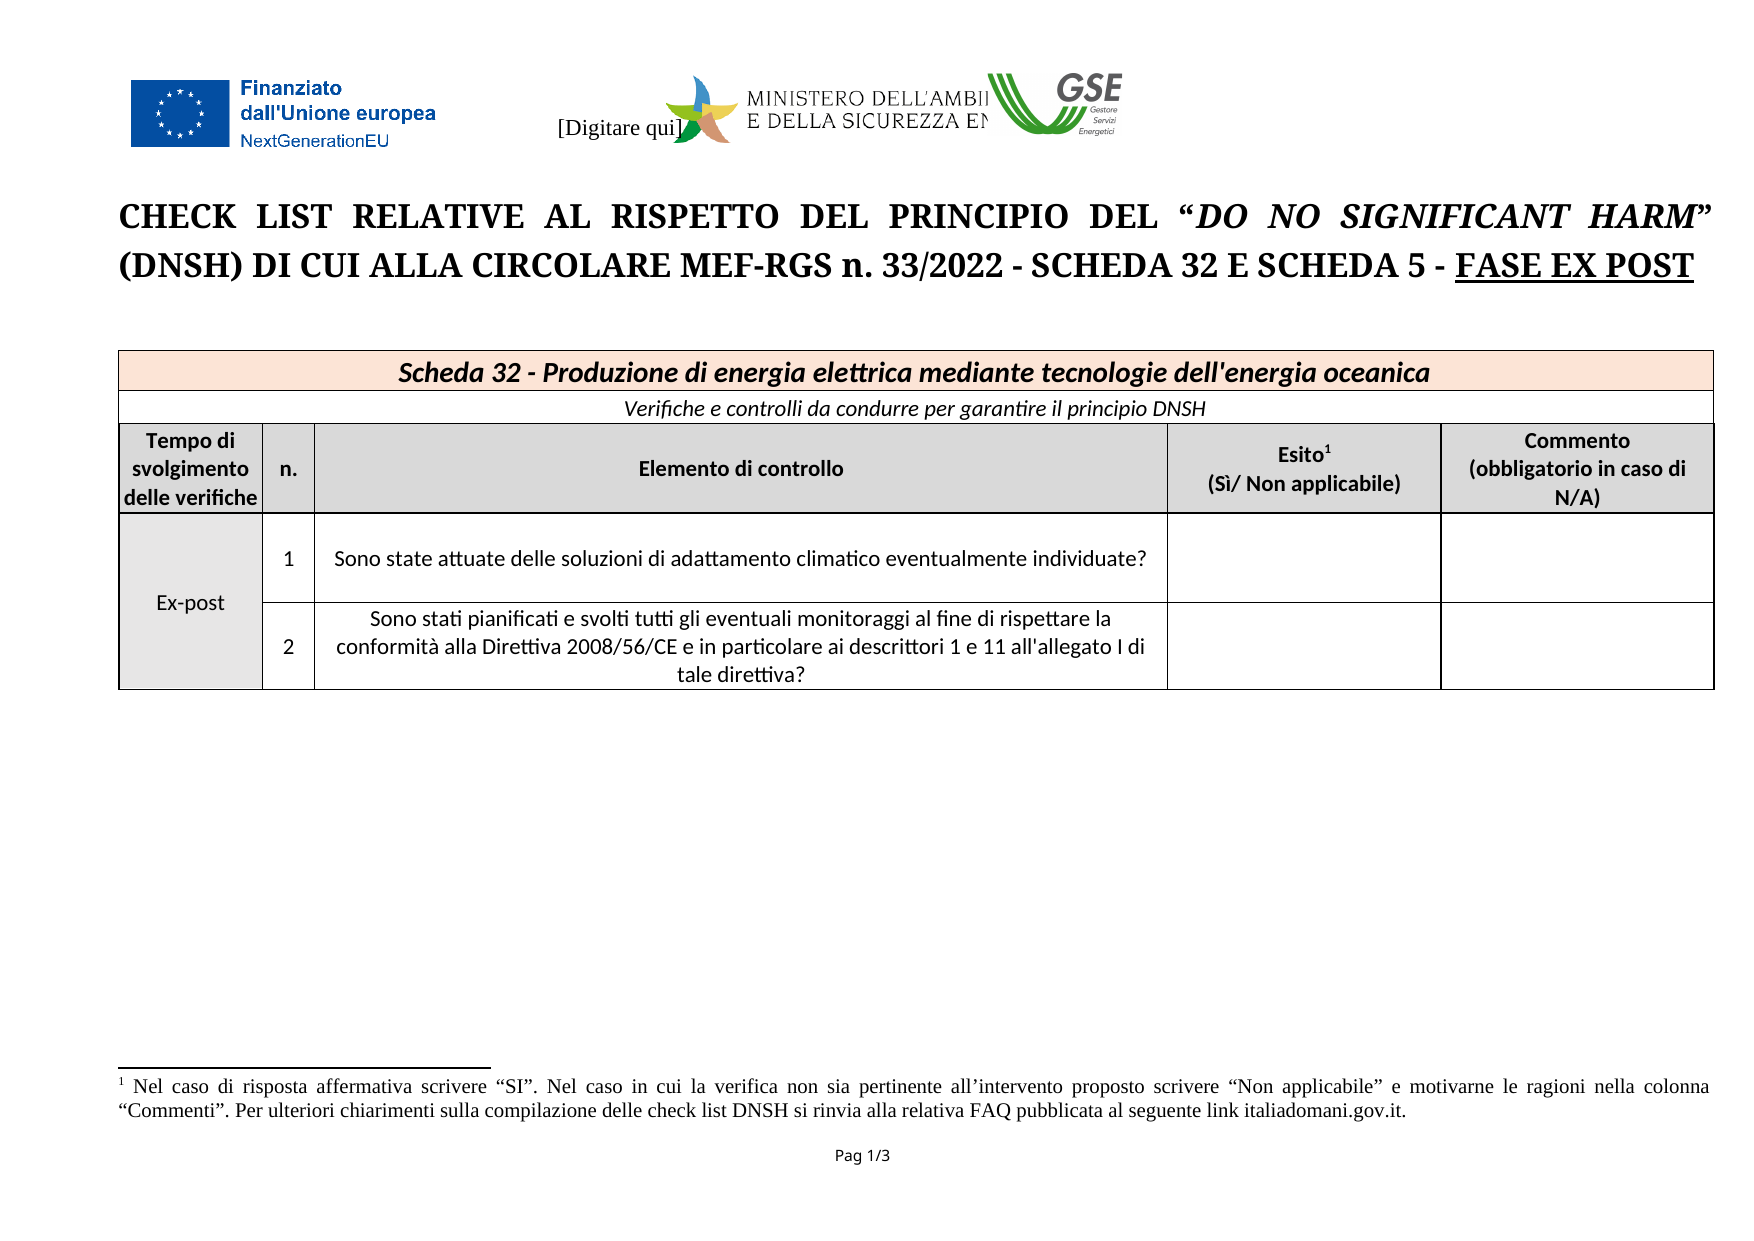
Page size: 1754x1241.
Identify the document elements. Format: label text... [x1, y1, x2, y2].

text CHECK LIST RELATIVE AL RISPETTO DEL PRINCIPIO DEL “DO NO SIGNIFICANT HARM” (DNSH) DI CUI ALLA CIRCOLARE MEF-RGS n. 33/2022 - SCHEDA 32 E SCHEDA 5 - FASE EX POST [118, 193, 1713, 287]
table_cell Sono state attuate delle soluzioni di adattamento climatico eventualmente individuate? [315, 514, 1167, 602]
table_cell [1168, 603, 1440, 688]
picture [118, 73, 471, 153]
table_cell Tempo di svolgimento delle verifiche [120, 424, 262, 512]
table_cell 2 [263, 603, 314, 688]
table_cell Ex-post [120, 514, 262, 688]
table_cell Sono stati pianificati e svolti tutti gli eventuali monitoraggi al fine di rispettare la conformità alla Direttiva 2008/56/CE e in particolare ai descrittori 1 e 11 all'allegato I di tale direttiva? [315, 603, 1167, 688]
table_cell [1442, 603, 1713, 688]
table_cell 1 [263, 514, 314, 602]
table_cell Commento (obbligatorio in caso di N/A) [1442, 424, 1713, 512]
table_cell [1442, 514, 1713, 602]
table_cell Esito (Sì/ Non applicabile) [1168, 424, 1440, 512]
table_cell n. [263, 424, 314, 512]
table_cell Elemento di controllo [315, 424, 1167, 512]
table_cell Verifiche e controlli da condurre per garantire il principio DNSH [119, 391, 1713, 423]
table_header Scheda 32 - Produzione di energia elettrica mediante tecnologie dell'energia oceanica [119, 351, 1713, 390]
picture [666, 73, 1123, 143]
table_cell [1168, 514, 1440, 602]
